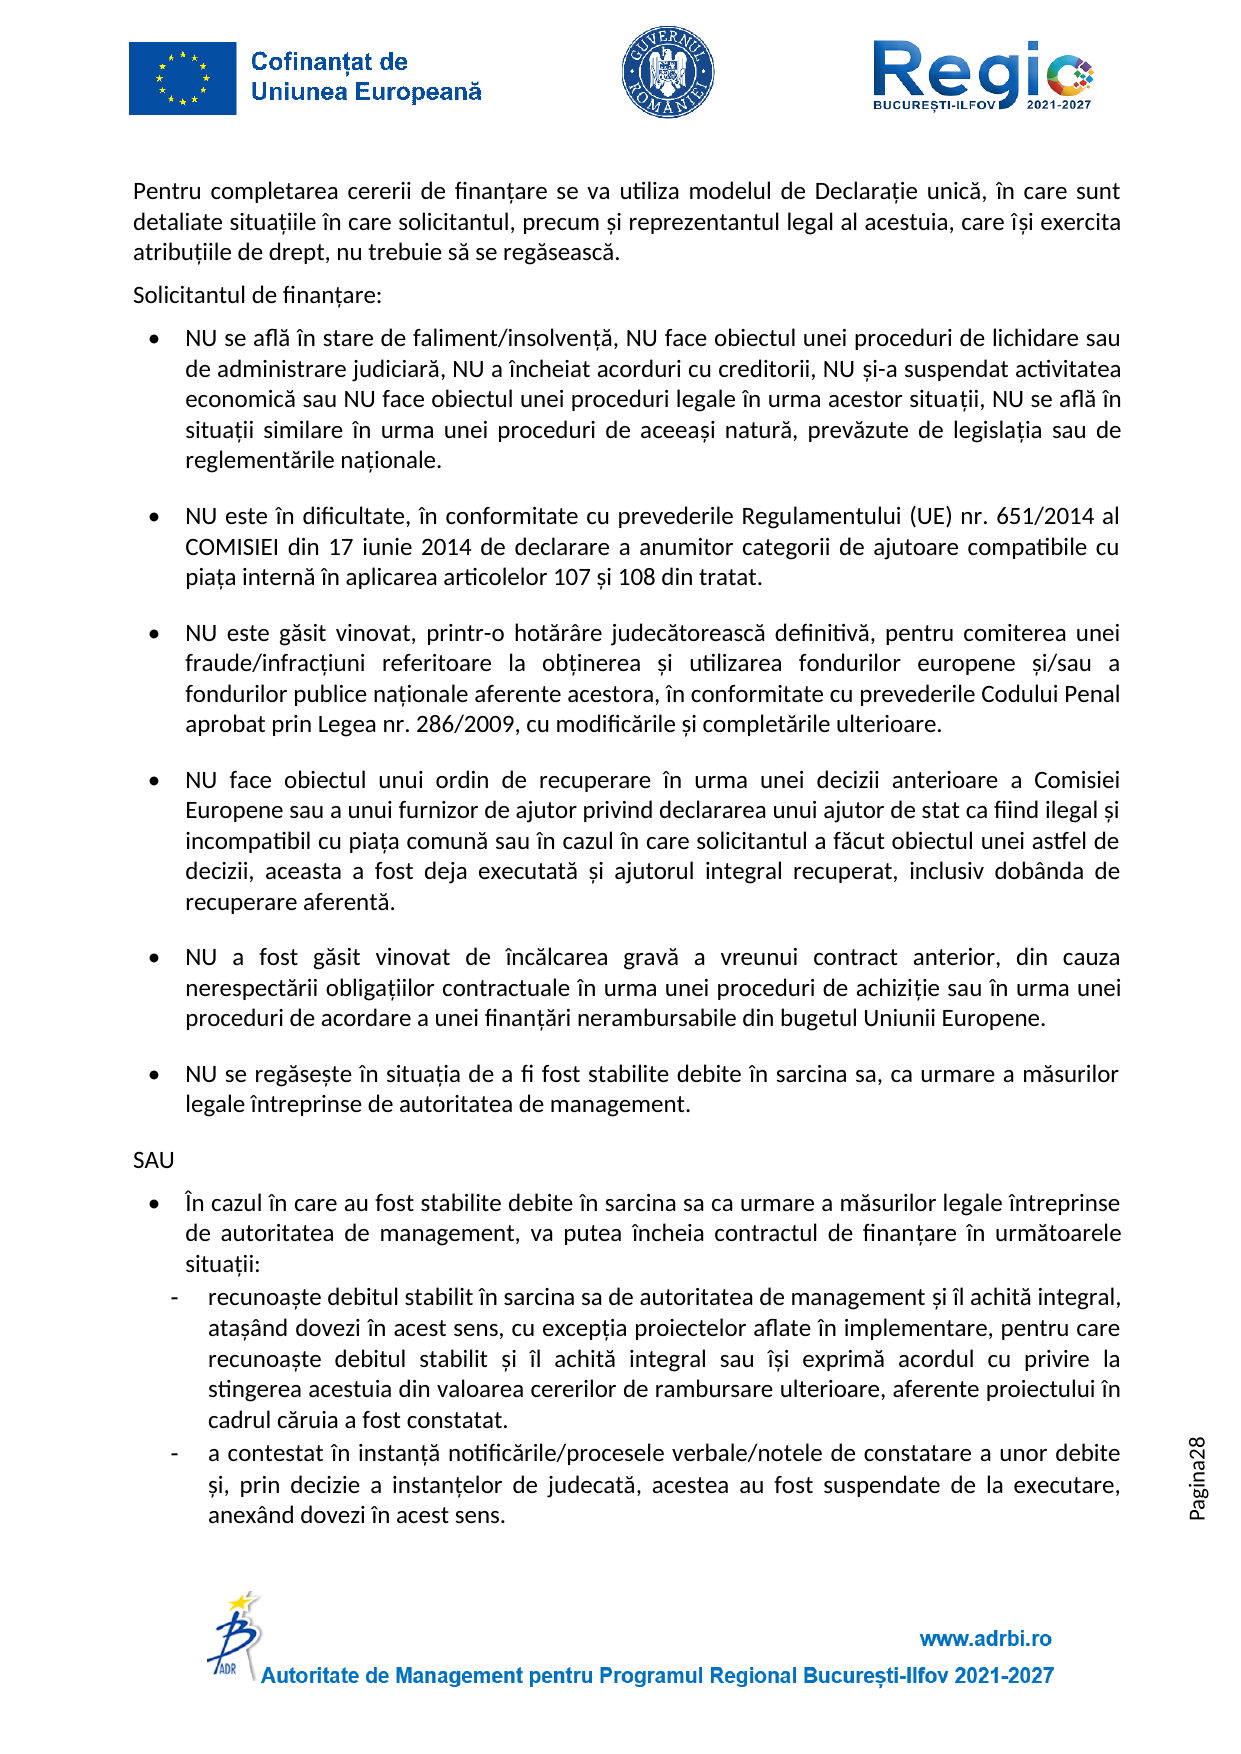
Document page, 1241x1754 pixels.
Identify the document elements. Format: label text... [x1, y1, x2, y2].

text SAU [133, 1144, 1122, 1174]
list NU face obiectul unui ordin de recuperare în urma unei decizii anterioare a Comisiei Europene sau a unui furnizor de ajutor privind declararea unui ajutor de stat ca fiind ilegal și incompatibil cu piața comună sau în cazul în care solicitantul a făcut obiectul unei astfel de decizii, aceasta a fost deja executată și ajutorul integral recuperat, inclusiv dobânda de recuperare aferentă. [148, 764, 1122, 916]
picture [124, 24, 1125, 119]
list NU este găsit vinovat, printr-o hotărâre judecătorească definitivă, pentru comiterea unei fraude/infracțiuni referitoare la obținerea și utilizarea fondurilor europene și/sau a fondurilor publice naționale aferente acestora, în conformitate cu prevederile Codului Penal aprobat prin Legea nr. 286/2009, cu modificările și completările ulterioare. [148, 617, 1122, 739]
picture [167, 1588, 1094, 1700]
list NU a fost găsit vinovat de încălcarea gravă a vreunui contract anterior, din cauza nerespectării obligaţiilor contractuale în urma unei proceduri de achiziţie sau în urma unei proceduri de acordare a unei finanţări nerambursabile din bugetul Uniunii Europene. [148, 941, 1122, 1033]
list NU este în dificultate, în conformitate cu prevederile Regulamentului (UE) nr. 651/2014 al COMISIEI din 17 iunie 2014 de declarare a anumitor categorii de ajutoare compatibile cu piața internă în aplicarea articolelor 107 și 108 din tratat. [148, 500, 1122, 592]
text Solicitantul de finanțare: [133, 279, 1122, 310]
list NU se află în stare de faliment/insolvenţă, NU face obiectul unei proceduri de lichidare sau de administrare judiciară, NU a încheiat acorduri cu creditorii, NU şi-a suspendat activitatea economică sau NU face obiectul unei proceduri legale în urma acestor situaţii, NU se află în situaţii similare în urma unei proceduri de aceeaşi natură, prevăzute de legislaţia sau de reglementările naţionale. [148, 322, 1122, 475]
list În cazul în care au fost stabilite debite în sarcina sa ca urmare a măsurilor legale întreprinse de autoritatea de management, va putea încheia contractul de finanţare în următoarele situaţii: [148, 1187, 1122, 1278]
list NU se regăsește în situația de a fi fost stabilite debite în sarcina sa, ca urmare a măsurilor legale întreprinse de autoritatea de management. [148, 1058, 1122, 1119]
text Pentru completarea cererii de finanțare se va utiliza modelul de Declarație unică, în care sunt detaliate situațiile în care solicitantul, precum și reprezentantul legal al acestuia, care îşi exercita atribuțiile de drept, nu trebuie să se regăsească. [133, 175, 1122, 267]
list a contestat în instanță notificările/procesele verbale/notele de constatare a unor debite și, prin decizie a instanțelor de judecată, acestea au fost suspendate de la executare, anexând dovezi în acest sens. [170, 1435, 1122, 1530]
list recunoaşte debitul stabilit în sarcina sa de autoritatea de management şi îl achită integral, ataşând dovezi în acest sens, cu excepția proiectelor aflate în implementare, pentru care recunoaşte debitul stabilit şi îl achită integral sau îşi exprimă acordul cu privire la stingerea acestuia din valoarea cererilor de rambursare ulterioare, aferente proiectului în cadrul căruia a fost constatat. [170, 1278, 1122, 1435]
